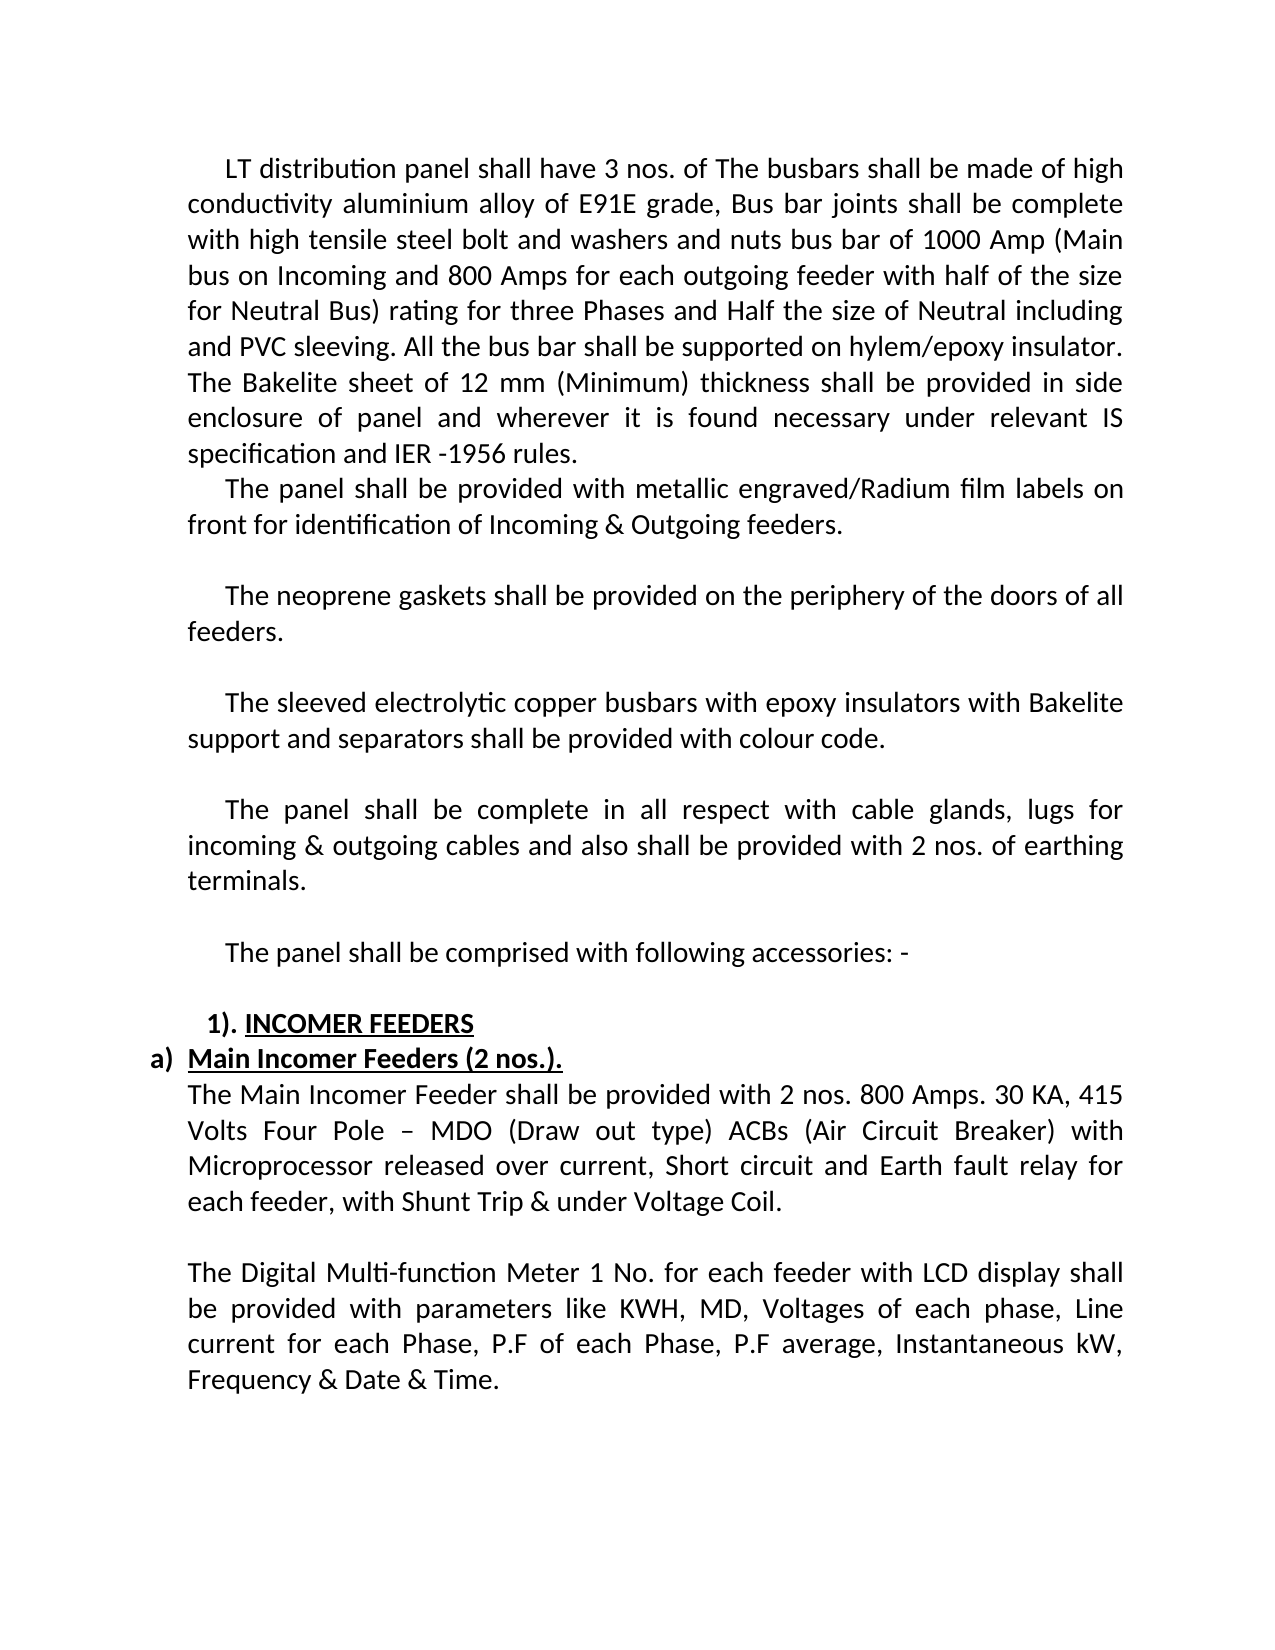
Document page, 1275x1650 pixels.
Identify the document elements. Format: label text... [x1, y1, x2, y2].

text The Main Incomer Feeder shall be provided with 2 nos. 800 Amps. 30 KA, 415 Volts Four Pole – MDO (Draw out type) ACBs (Air Circuit Breaker) with Microprocessor released over current, Short circuit and Earth fault relay for each feeder, with Shunt Trip & under Voltage Coil. [187, 1076, 1125, 1219]
text 1). INCOMER FEEDERS [187, 1005, 1125, 1041]
text The panel shall be complete in all respect with cable glands, lugs for incoming & outgoing cables and also shall be provided with 2 nos. of earthing terminals. [187, 791, 1125, 898]
text The panel shall be comprised with following accessories: - [187, 934, 1125, 969]
text LT distribution panel shall have 3 nos. of The busbars shall be made of high conductivity aluminium alloy of E91E grade, Bus bar joints shall be complete with high tensile steel bolt and washers and nuts bus bar of 1000 Amp (Main bus on Incoming and 800 Amps for each outgoing feeder with half of the size for Neutral Bus) rating for three Phases and Half the size of Neutral including and PVC sleeving. All the bus bar shall be supported on hylem/epoxy insulator. The Bakelite sheet of 12 mm (Minimum) thickness shall be provided in side enclosure of panel and wherever it is found necessary under relevant IS specification and IER -1956 rules. [187, 150, 1125, 471]
text The sleeved electrolytic copper busbars with epoxy insulators with Bakelite support and separators shall be provided with colour code. [187, 684, 1125, 756]
text The neoprene gaskets shall be provided on the periphery of the doors of all feeders. [187, 577, 1125, 649]
list Main Incomer Feeders (2 nos.). [150, 1041, 1125, 1076]
text The Digital Multi-function Meter 1 No. for each feeder with LCD display shall be provided with parameters like KWH, MD, Voltages of each phase, Line current for each Phase, P.F of each Phase, P.F average, Instantaneous kW, Frequency & Date & Time. [187, 1254, 1125, 1397]
text The panel shall be provided with metallic engraved/Radium film labels on front for identification of Incoming & Outgoing feeders. [187, 471, 1125, 542]
